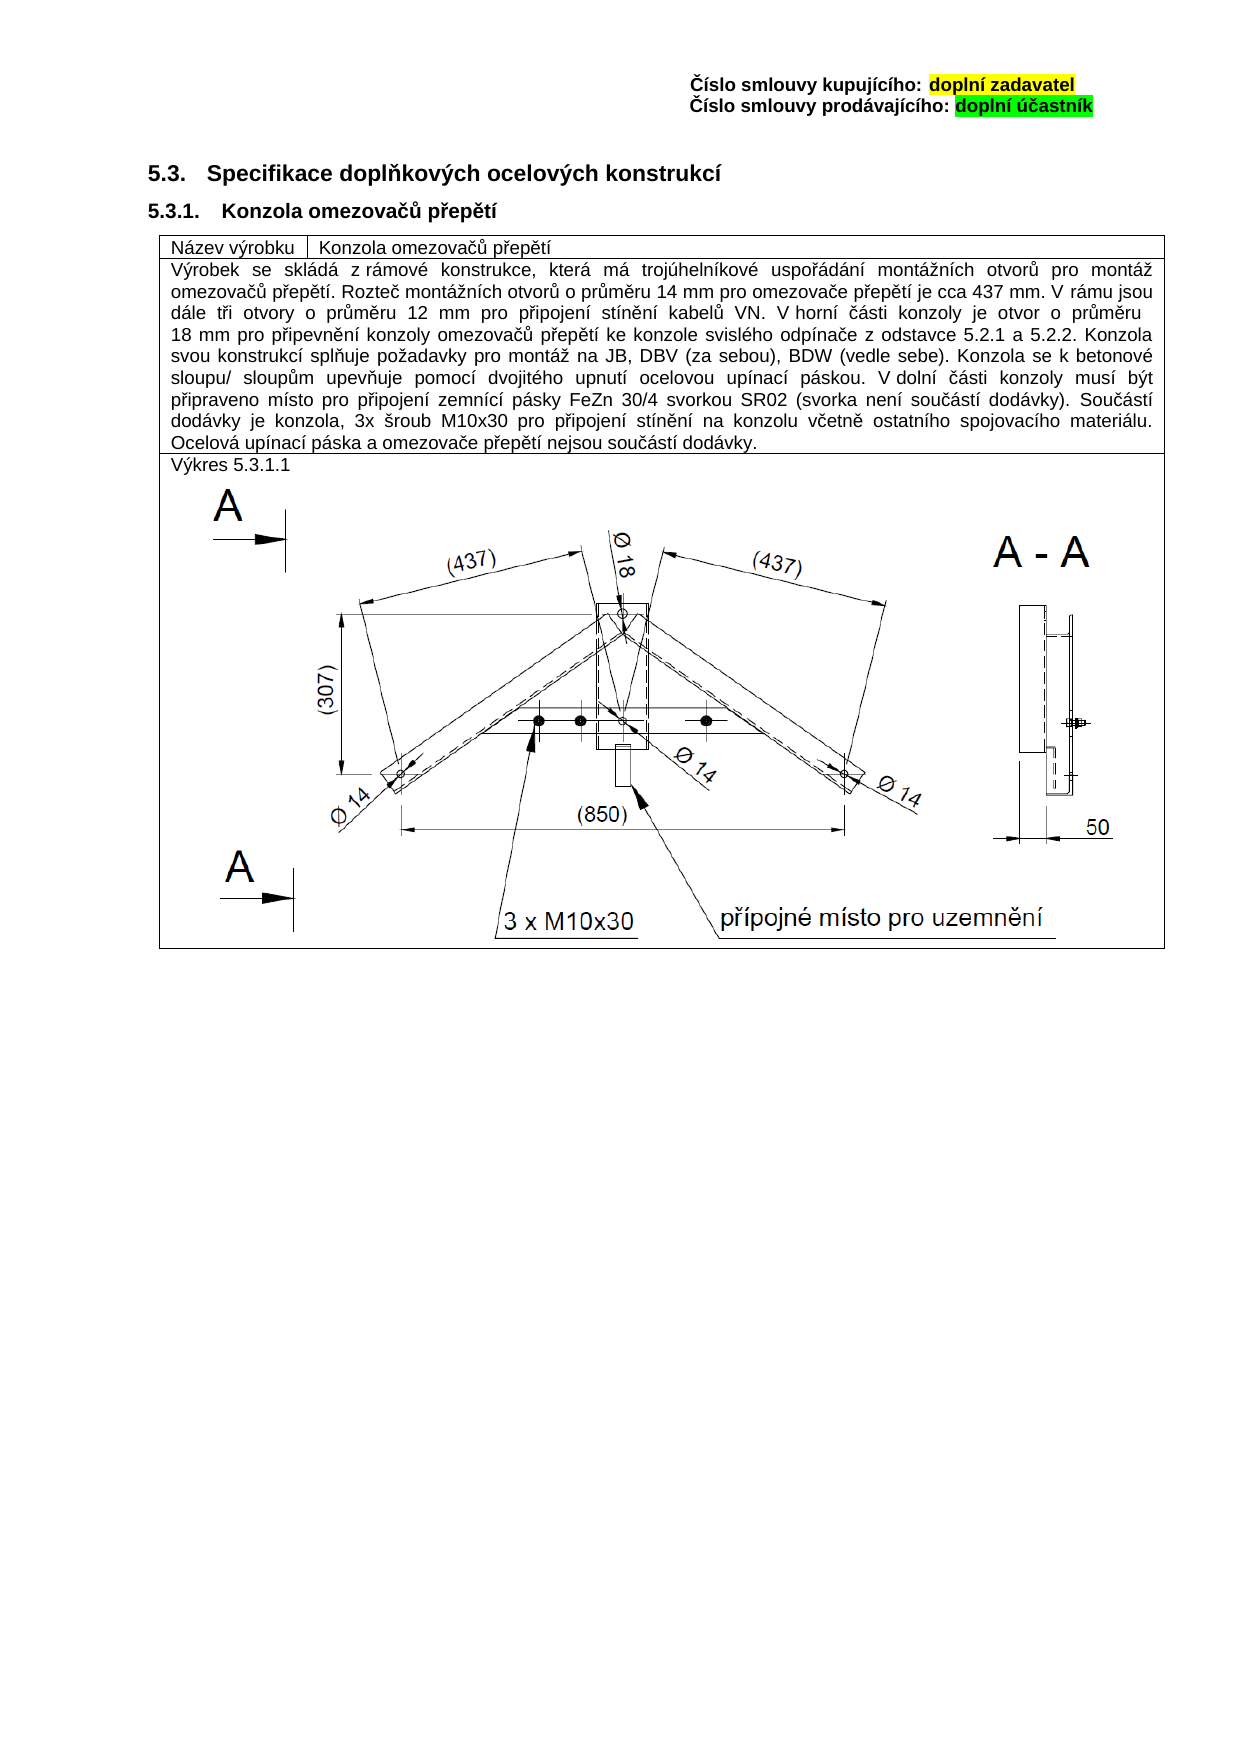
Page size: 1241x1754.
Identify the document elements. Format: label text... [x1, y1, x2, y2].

picture [200, 475, 1123, 948]
list Specifikace doplňkových ocelových konstrukcí [148, 160, 1093, 186]
table_header Název výrobku [160, 236, 307, 258]
table_cell Výkres 5.3.1.1 [160, 454, 1164, 948]
table_header Konzola omezovačů přepětí [308, 236, 1164, 258]
table_cell Výrobek se skládá z rámové konstrukce, která má trojúhelníkové uspořádání montážních otvorů pro montáž omezovačů přepětí. Rozteč montážních otvorů o průměru 14 mm pro omezovače přepětí je cca 437 mm. V rámu jsou dále tři otvory o průměru 12 mm pro připojení stínění kabelů VN. V horní části konzoly je otvor o průměru 18 mm pro připevnění konzoly omezovačů přepětí ke konzole svislého odpínače z odstavce 5.2.1 a 5.2.2. Konzola svou konstrukcí splňuje požadavky pro montáž na JB, DBV (za sebou), BDW (vedle sebe). Konzola se k betonové sloupu/ sloupům upevňuje pomocí dvojitého upnutí ocelovou upínací páskou. V dolní části konzoly musí být připraveno místo pro připojení zemnící pásky FeZn 30/4 svorkou SR02 (svorka není součástí dodávky). Součástí dodávky je konzola, 3x šroub M10x30 pro připojení stínění na konzolu včetně ostatního spojovacího materiálu. Ocelová upínací páska a omezovače přepětí nejsou součástí dodávky. [160, 259, 1164, 453]
list Konzola omezovačů přepětí [148, 199, 1093, 223]
